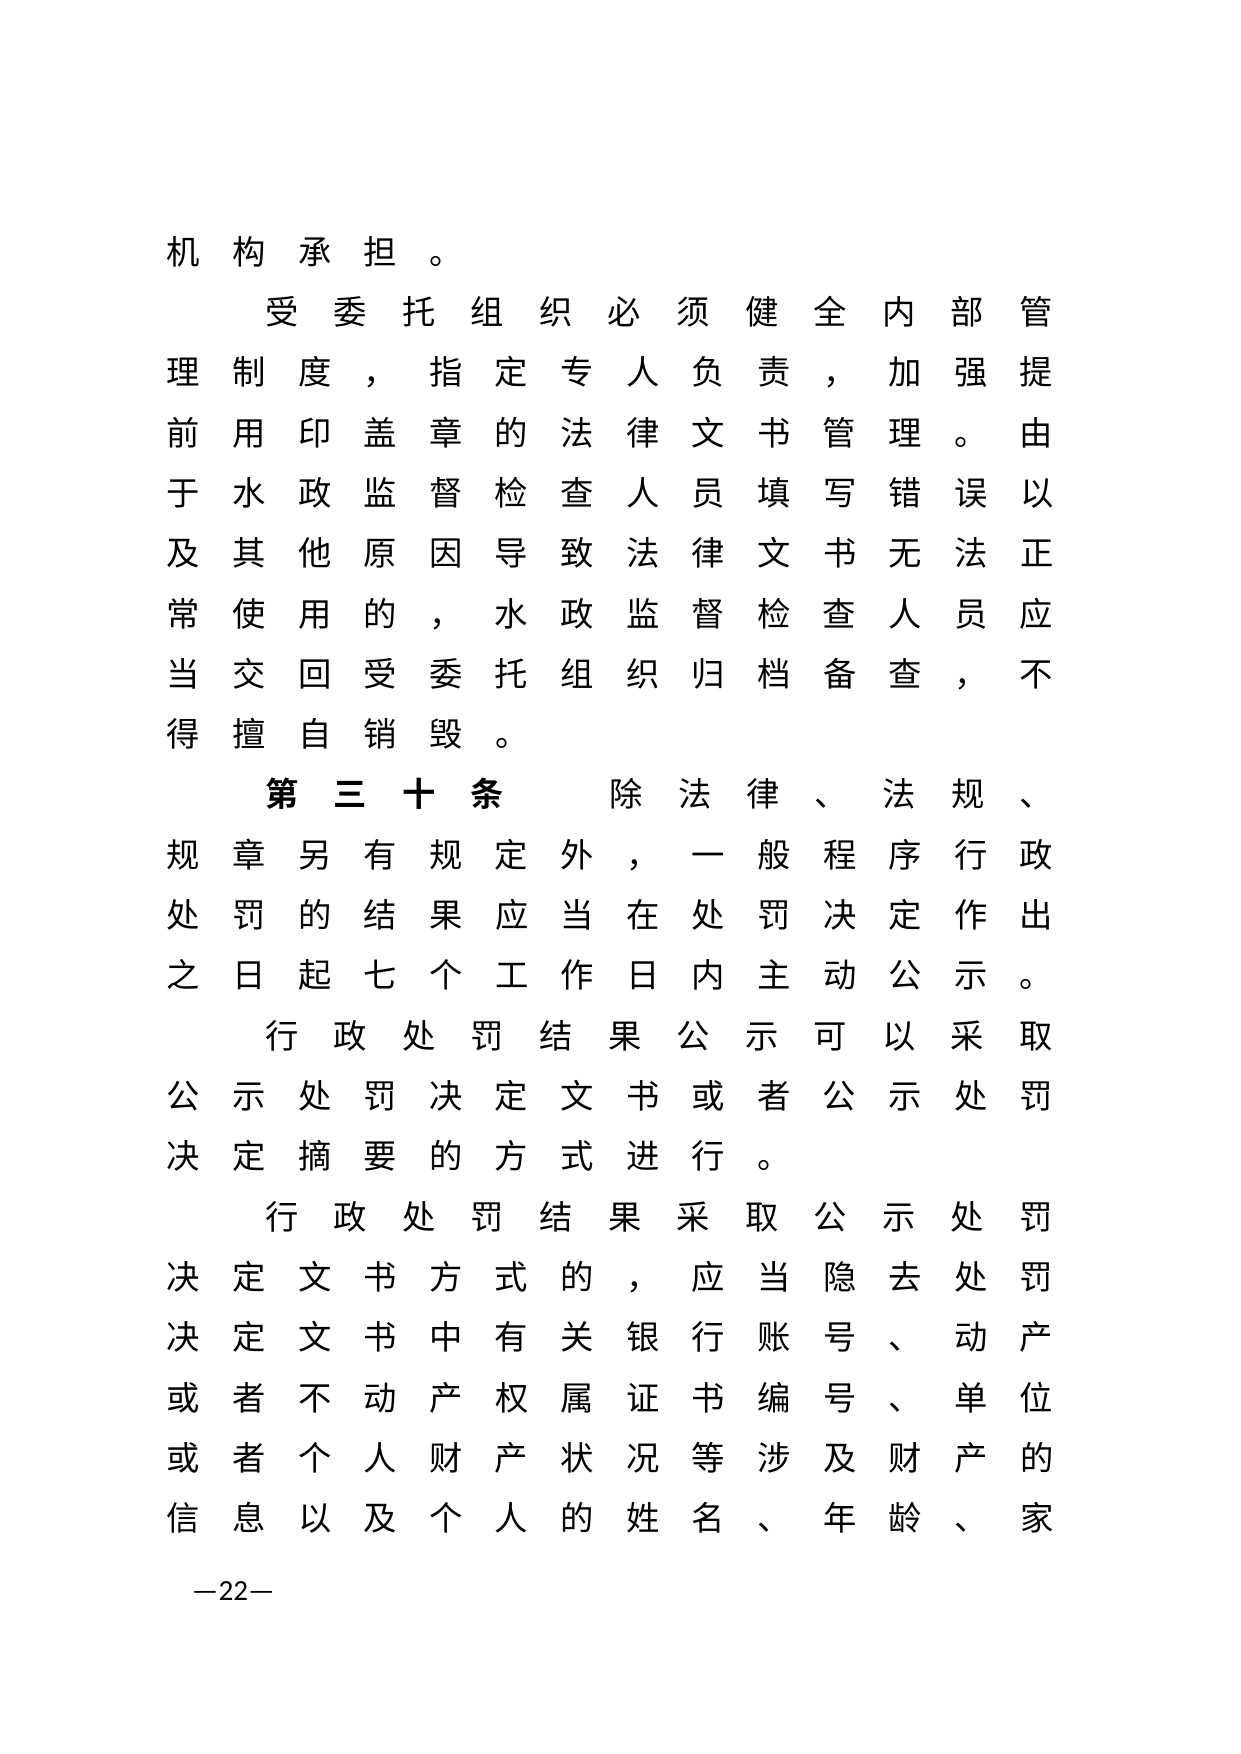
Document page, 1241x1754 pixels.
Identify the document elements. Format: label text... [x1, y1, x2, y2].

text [167, 1184, 1085, 1546]
text 行政处罚结果公示可以采取公示处罚决定文书或者公示处罚决定摘要的方式进行。 [167, 1003, 1085, 1184]
text 受委托组织必须健全内部管理制度，指定专人负责，加强提前用印盖章的法律文书管理。由于水政监督检查人员填写错误以及其他原因导致法律文书无法正常使用的，水政监督检查人员应当交回受委托组织归档备查，不得擅自销毁。 [167, 280, 1085, 762]
text 第三十条 除法律、法规、规章另有规定外，一般程序行政处罚的结果应当在处罚决定作出之日起七个工作日内主动公示。 [167, 762, 1085, 1003]
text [167, 219, 1085, 280]
